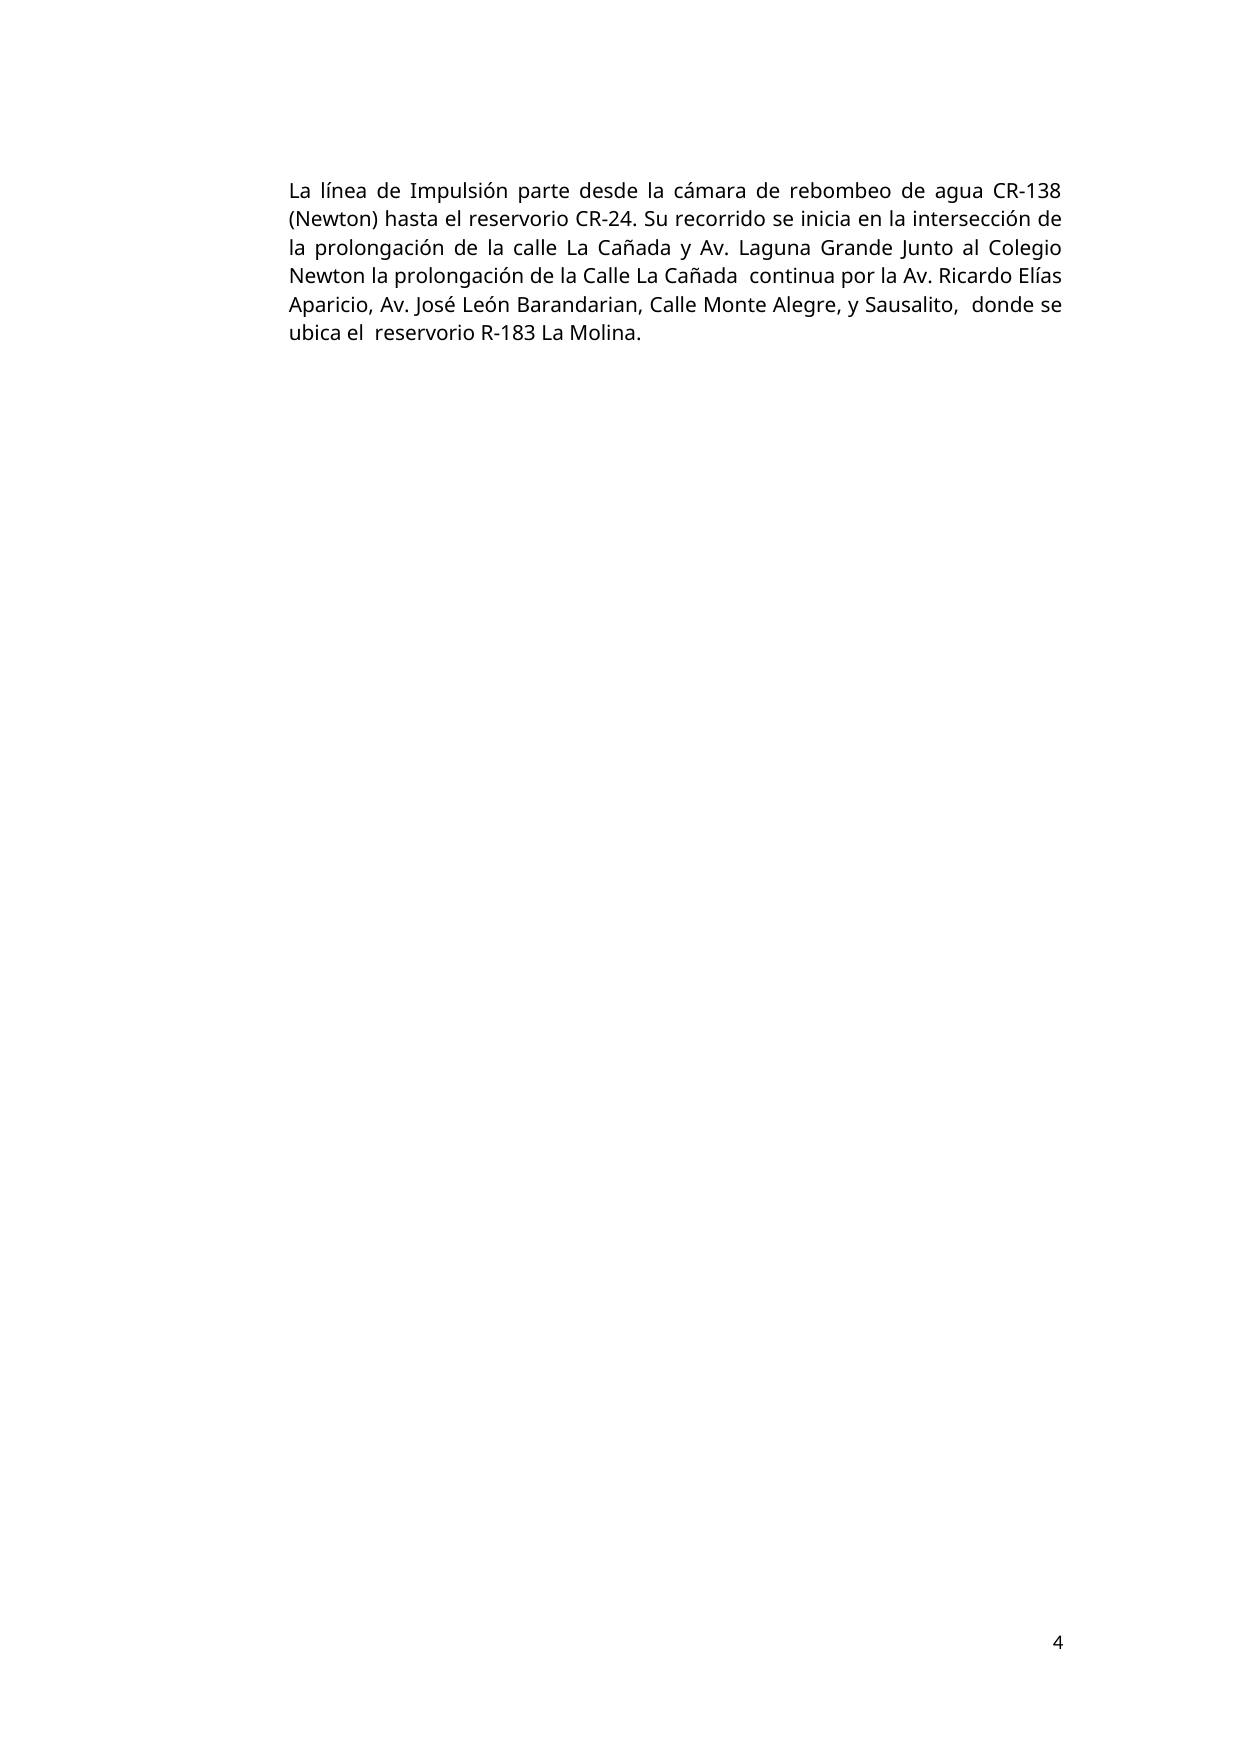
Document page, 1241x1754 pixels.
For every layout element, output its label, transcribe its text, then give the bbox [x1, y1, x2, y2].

text La línea de Impulsión parte desde la cámara de rebombeo de agua CR-138 (Newton) hasta el reservorio CR-24. Su recorrido se inicia en la intersección de la prolongación de la calle La Cañada y Av. Laguna Grande Junto al Colegio Newton la prolongación de la Calle La Cañada continua por la Av. Ricardo Elías Aparicio, Av. José León Barandarian, Calle Monte Alegre, y Sausalito, donde se ubica el reservorio R-183 La Molina. [288, 176, 1063, 347]
